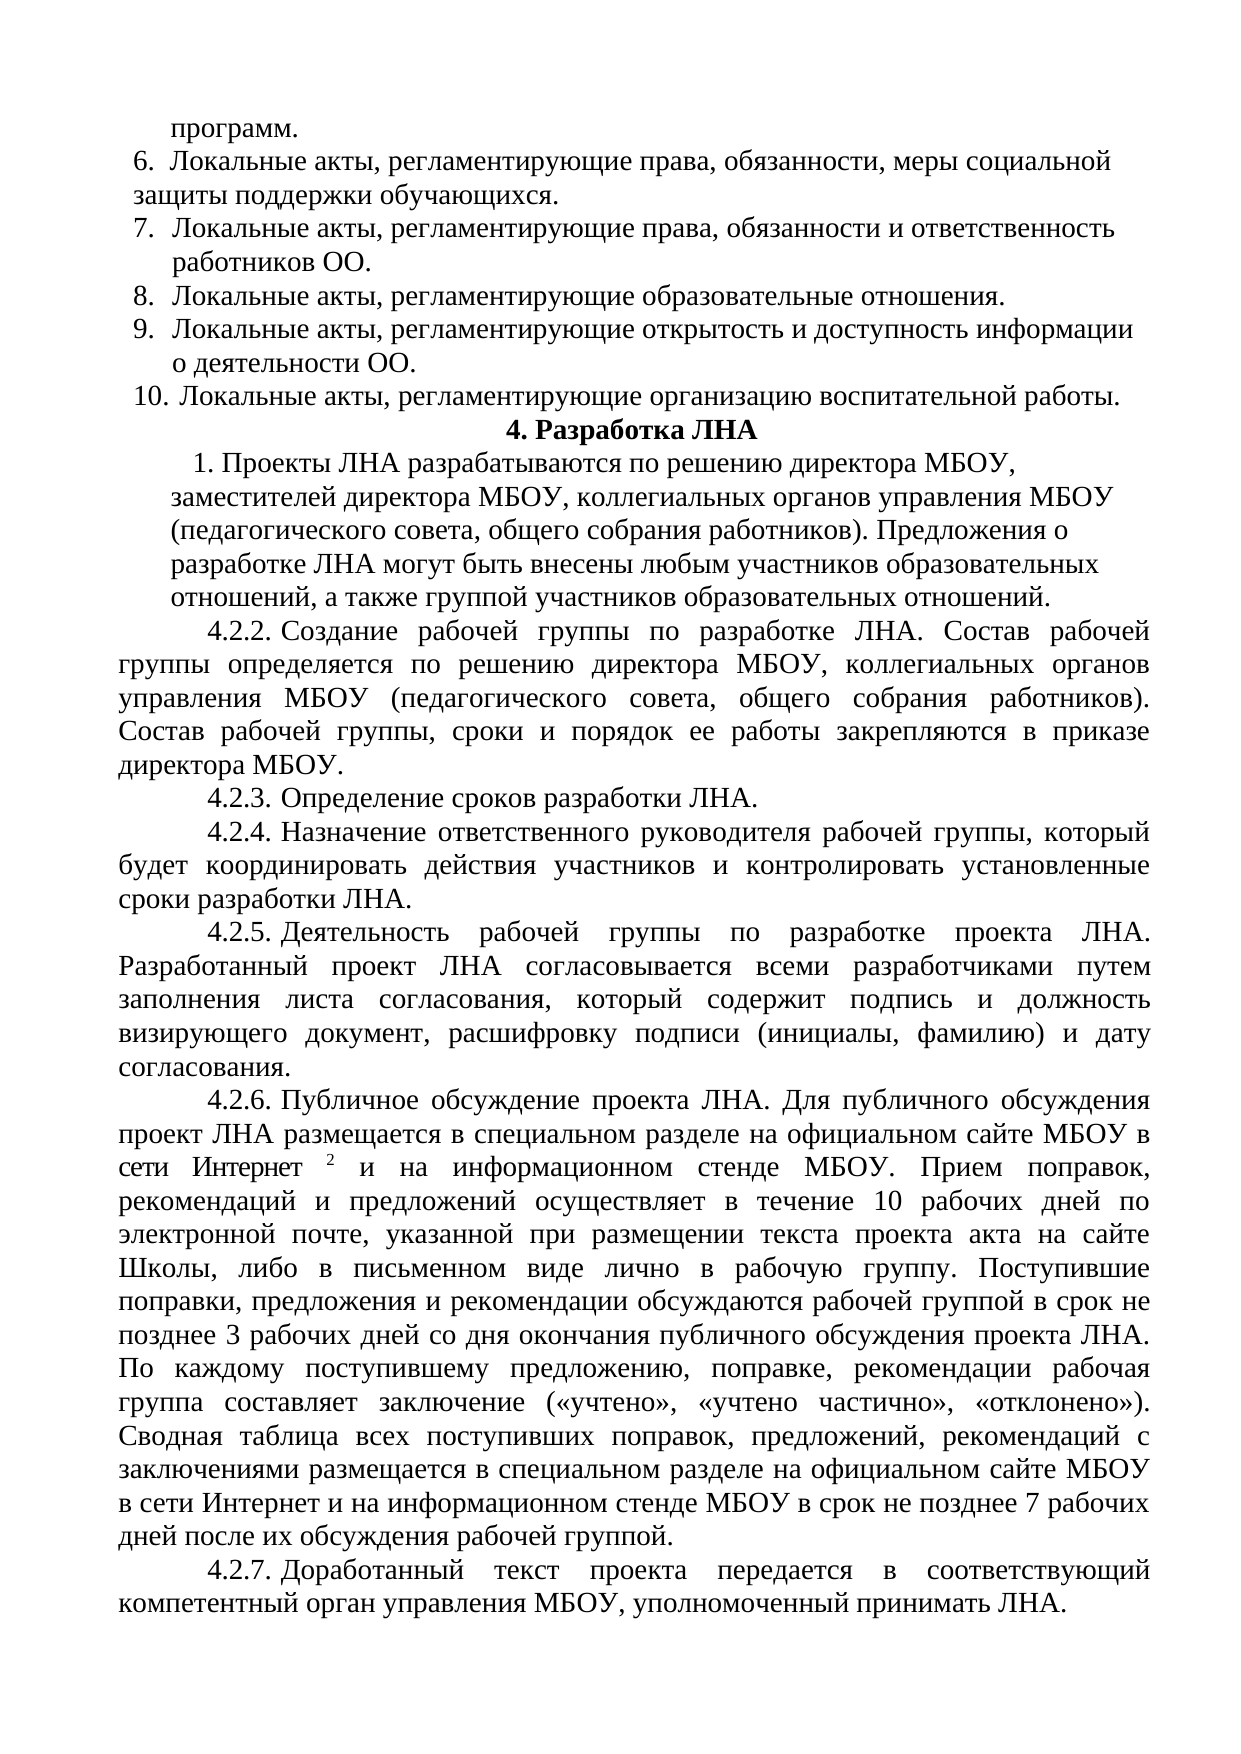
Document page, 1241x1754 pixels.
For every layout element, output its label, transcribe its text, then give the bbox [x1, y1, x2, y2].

text программ. [170, 110, 1152, 143]
text 4. Разработка ЛНА [170, 412, 1152, 445]
list Локальные акты, регламентирующие открытость и доступность информации о деятельности ОО. [133, 311, 1152, 378]
text 1. Проекты ЛНА разрабатываются по решению директора МБОУ, заместителей директора МБОУ, коллегиальных органов управления МБОУ (педагогического совета, общего собрания работников). Предложения о разработке ЛНА могут быть внесены любым участников образовательных отношений, а также группой участников образовательных отношений. [170, 445, 1152, 613]
text 6. Локальные акты, регламентирующие права, обязанности, меры социальной защиты поддержки обучающихся. [133, 143, 1152, 211]
list Деятельность рабочей группы по разработке проекта ЛНА. Разработанный проект ЛНА согласовывается всеми разработчиками путем заполнения листа согласования, который содержит подпись и должность визирующего документ, расшифровку подписи (инициалы, фамилию) и дату согласования. [118, 915, 1152, 1083]
list Доработанный текст проекта передается в соответствующий компетентный орган управления МБОУ, уполномоченный принимать ЛНА. [118, 1552, 1151, 1619]
list Локальные акты, регламентирующие организацию воспитательной работы. [133, 378, 1152, 412]
list Определение сроков разработки ЛНА. [207, 781, 1152, 814]
list Создание рабочей группы по разработке ЛНА. Состав рабочей группы определяется по решению директора МБОУ, коллегиальных органов управления МБОУ (педагогического совета, общего собрания работников). Состав рабочей группы, сроки и порядок ее работы закрепляются в приказе директора МБОУ. [118, 613, 1151, 781]
list Локальные акты, регламентирующие образовательные отношения. [133, 278, 1152, 311]
list Локальные акты, регламентирующие права, обязанности и ответственность работников ОО. [133, 211, 1152, 278]
list Назначение ответственного руководителя рабочей группы, который будет координировать действия участников и контролировать установленные сроки разработки ЛНА. [118, 814, 1151, 915]
list Публичное обсуждение проекта ЛНА. Для публичного обсуждения проект ЛНА размещается в специальном разделе на официальном сайте МБОУ в сети Интернет 2 и на информационном стенде МБОУ. Прием поправок, рекомендаций и предложений осуществляет в течение 10 рабочих дней по электронной почте, указанной при размещении текста проекта акта на сайте Школы, либо в письменном виде лично в рабочую группу. Поступившие поправки, предложения и рекомендации обсуждаются рабочей группой в срок не позднее 3 рабочих дней со дня окончания публичного обсуждения проекта ЛНА. По каждому поступившему предложению, поправке, рекомендации рабочая группа составляет заключение («учтено», «учтено частично», «отклонено»). Сводная таблица всех поступивших поправок, предложений, рекомендаций с заключениями размещается в специальном разделе на официальном сайте МБОУ в сети Интернет и на информационном стенде МБОУ в срок не позднее 7 рабочих дней после их обсуждения рабочей группой. [118, 1083, 1151, 1552]
